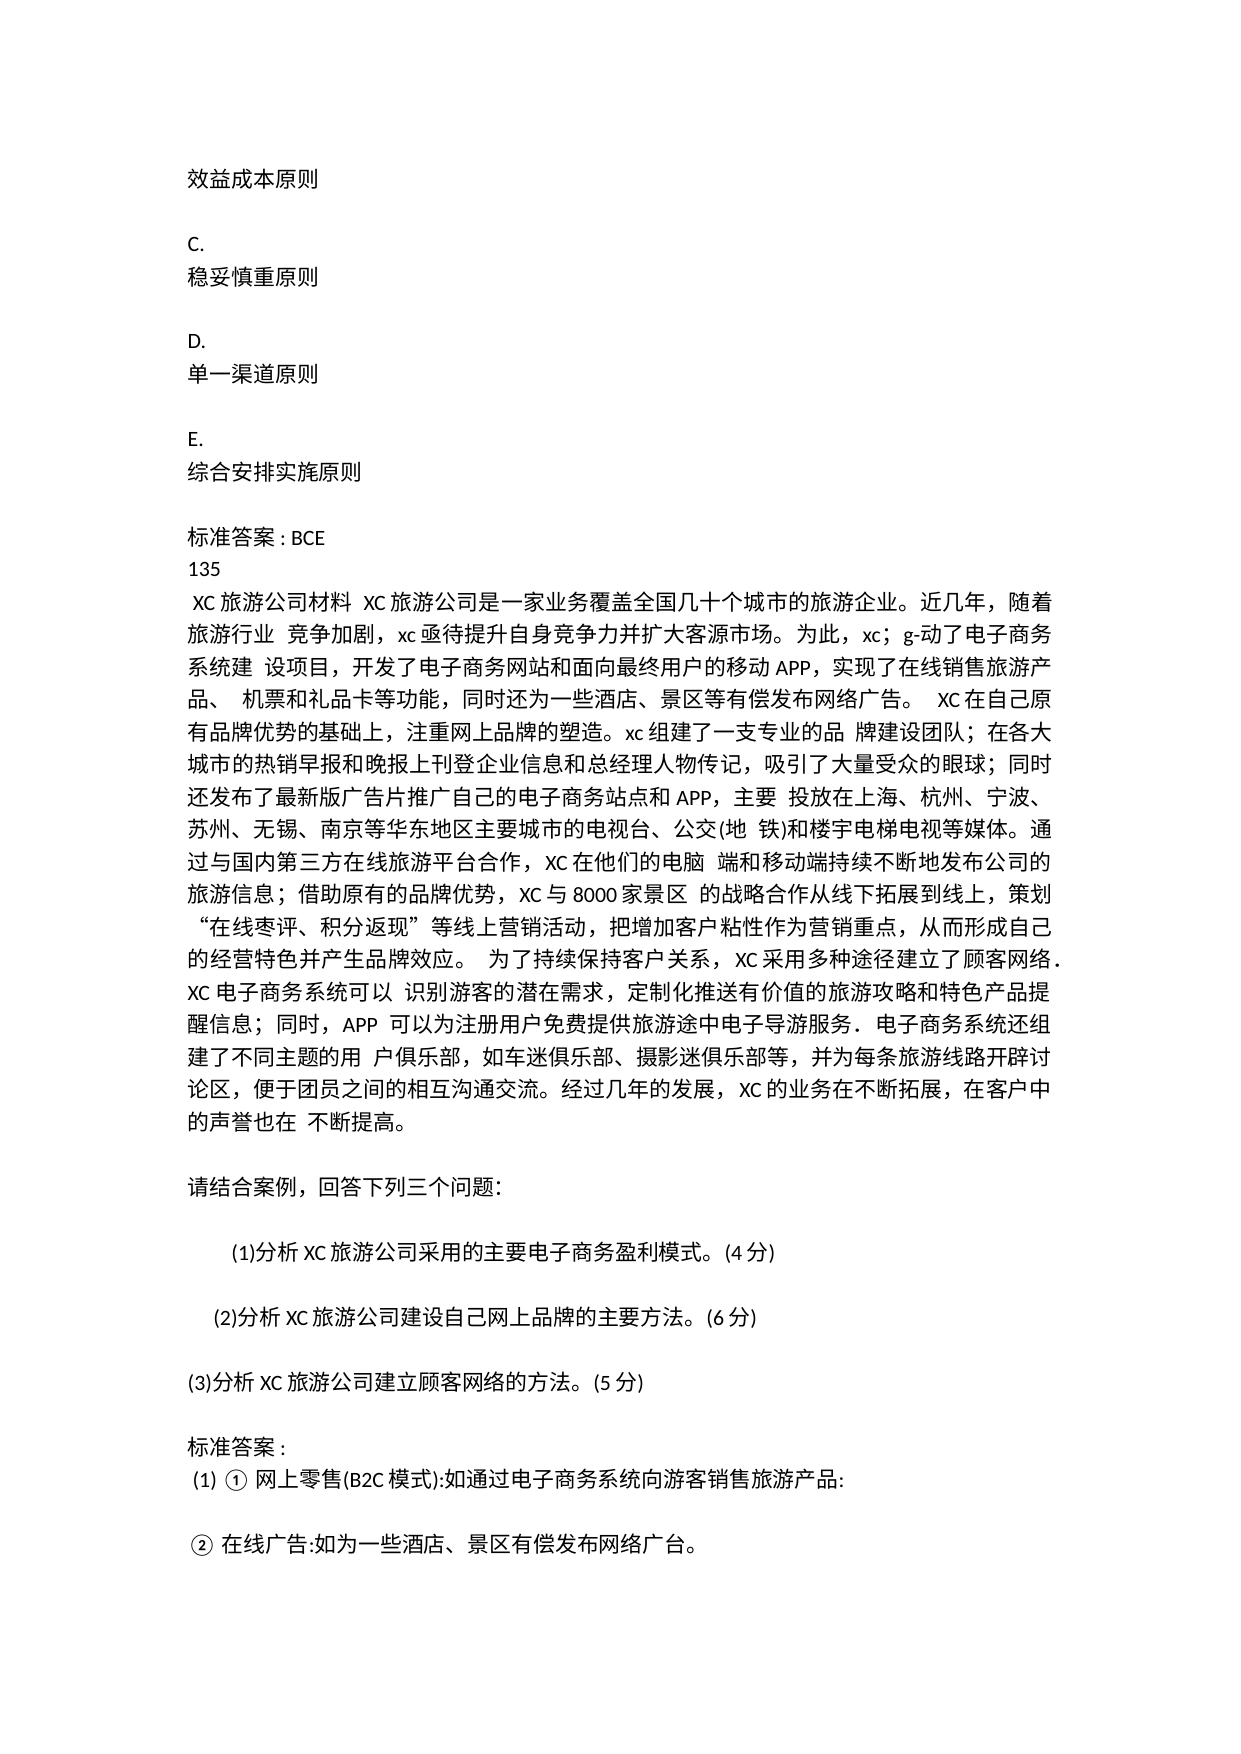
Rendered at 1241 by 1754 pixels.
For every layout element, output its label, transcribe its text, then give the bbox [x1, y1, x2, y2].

text 稳妥慎重原则 [187, 259, 1053, 292]
text 单一渠道原则 [187, 357, 1053, 389]
text 标准答案 : [187, 1429, 1053, 1462]
text 请结合案例，回答下列三个问题： [187, 1169, 1053, 1202]
text XC旅游公司材料 XC旅游公司是一家业务覆盖全国几十个城市的旅游企业。近几年，随着旅游行业 竞争加剧，xc亟待提升自身竞争力并扩大客源市场。为此，xc；g-动了电子商务系统建 设项目，开发了电子商务网站和面向最终用户的移动APP，实现了在线销售旅游产品、 机票和礼品卡等功能，同时还为一些酒店、景区等有偿发布网络广告。 XC在自己原有品牌优势的基础上，注重网上品牌的塑造。xc组建了一支专业的品 牌建设团队；在各大城市的热销早报和晚报上刊登企业信息和总经理人物传记，吸引了大量受众的眼球；同时，还发布了最新版广告片推广自己的电子商务站点和APP，主要 投放在上海、杭州、宁波、苏州、无锡、南京等华东地区主要城市的电视台、公交(地 铁)和楼宇电梯电视等媒体。通过与国内第三方在线旅游平台合作，XC在他们的电脑 端和移动端持续不断地发布公司的旅游信息；借助原有的品牌优势，XC与8000家景区 的战略合作从线下拓展到线上，策划“在线枣评、积分返现”等线上营销活动，把增加客户粘性作为营销重点，从而形成自己的经营特色并产生品牌效应。 为了持续保持客户关系，XC采用多种途径建立了顾客网络．XC电子商务系统可以 识别游客的潜在需求，定制化推送有价值的旅游攻略和特色产品提醒信息；同时，APP 可以为注册用户免费提供旅游途中电子导游服务．电子商务系统还组建了不同主题的用 户俱乐部，如车迷俱乐部、摄影迷俱乐部等，并为每条旅游线路开辟讨论区，便于团员之间的相互沟通交流。经过几年的发展，XC的业务在不断拓展，在客户中的声誉也在 不断提高。 [187, 584, 1053, 1137]
text D. [187, 324, 1053, 357]
text 135 [187, 552, 1053, 584]
text (1)分析XC旅游公司采用的主要电子商务盈利模式。(4分) [187, 1234, 1053, 1267]
text 标准答案 : BCE [187, 519, 1053, 552]
text 综合安排实旄原则 [187, 454, 1053, 487]
text C. [187, 227, 1053, 259]
text (2)分析XC旅游公司建设自己网上品牌的主要方法。(6分) [187, 1299, 1053, 1332]
text 效益成本原则 [187, 162, 1053, 194]
text ②在线广告:如为一些酒店、景区有偿发布网络广台。 [187, 1527, 1053, 1559]
text (1) ①网上零售(B2C模式):如通过电子商务系统向游客销售旅游产品: [187, 1462, 1053, 1494]
text (3)分析XC旅游公司建立顾客网络的方法。(5分) [187, 1364, 1053, 1397]
text E. [187, 422, 1053, 454]
